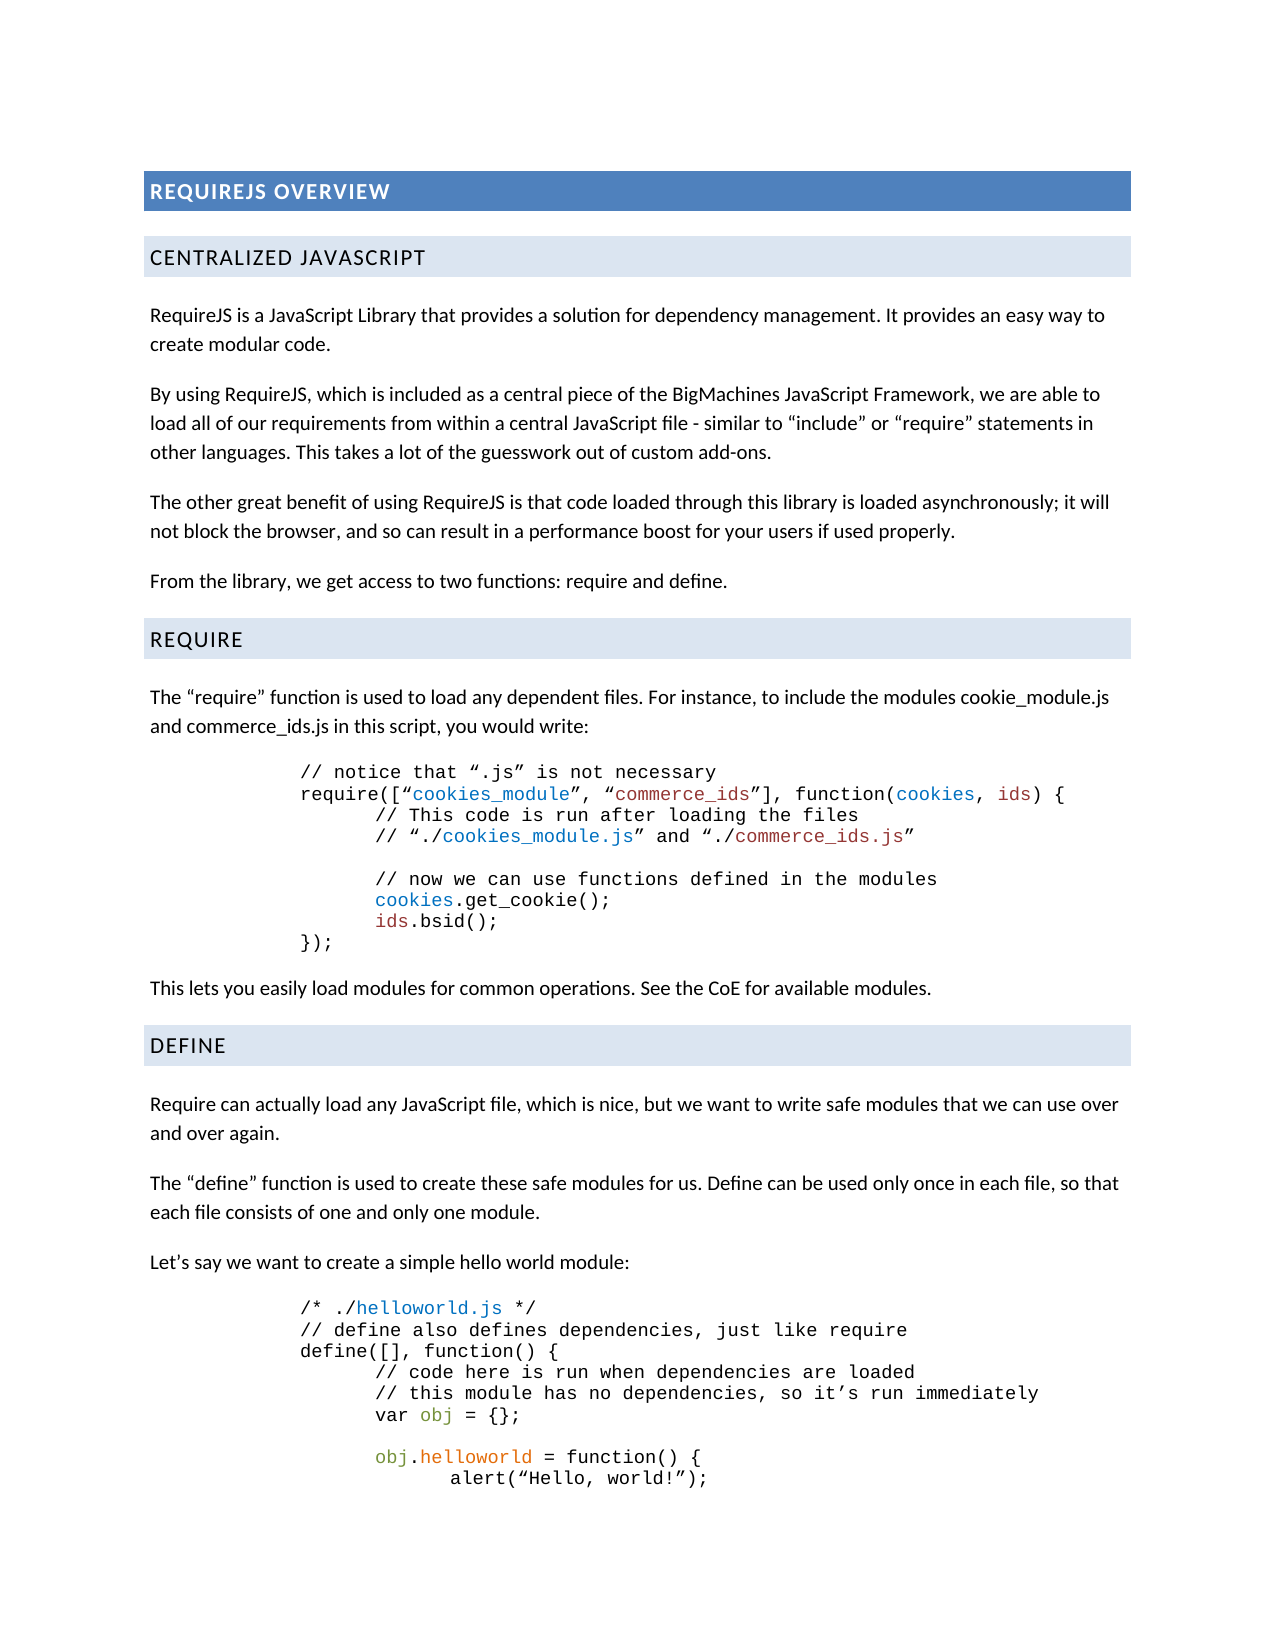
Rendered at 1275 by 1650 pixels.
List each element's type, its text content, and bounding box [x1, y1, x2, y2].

text }); [300, 933, 1125, 954]
text // notice that “.js” is not necessary [300, 763, 1125, 784]
text This lets you easily load modules for common operations. See the CoE for available modules. [150, 975, 1125, 1001]
text // now we can use functions defined in the modules [300, 869, 1125, 891]
text The other great benefit of using RequireJS is that code loaded through this library is loaded asynchronously; it will not block the browser, and so can result in a performance boost for your users if used properly. [150, 489, 1125, 544]
text define([], function() { [300, 1342, 1125, 1363]
text // “./cookies_module.js” and “./commerce_ids.js” [300, 827, 1125, 848]
text var obj = {}; [150, 1405, 1125, 1427]
text The “define” function is used to create these safe modules for us. Define can be used only once in each file, so that each file consists of one and only one module. [150, 1170, 1125, 1224]
text // this module has no dependencies, so it’s run immediately [300, 1384, 1125, 1405]
text cookies.get_cookie(); [300, 891, 1125, 912]
subtitle Define [150, 1032, 1125, 1059]
text // code here is run when dependencies are loaded [300, 1363, 1125, 1384]
text From the library, we get access to two functions: require and define. [150, 568, 1125, 594]
text The “require” function is used to load any dependent files. For instance, to include the modules cookie_module.js and commerce_ids.js in this script, you would write: [150, 684, 1125, 739]
text obj.helloworld = function() { [150, 1448, 1125, 1469]
text alert(“Hello, world!”); [300, 1469, 1125, 1490]
text // This code is run after loading the files [300, 806, 1125, 827]
text /* ./helloworld.js */ [300, 1299, 1125, 1320]
subtitle RequireJS Overview [150, 177, 1125, 205]
subtitle Require [150, 625, 1125, 653]
text Require can actually load any JavaScript file, which is nice, but we want to write safe modules that we can use over and over again. [150, 1091, 1125, 1145]
text By using RequireJS, which is included as a central piece of the BigMachines JavaScript Framework, we are able to load all of our requirements from within a central JavaScript file - similar to “include” or “require” statements in other languages. This takes a lot of the guesswork out of custom add-ons. [150, 381, 1125, 465]
text ids.bsid(); [300, 912, 1125, 933]
text // define also defines dependencies, just like require [300, 1320, 1125, 1342]
subtitle Centralized JavaScript [150, 243, 1125, 271]
text RequireJS is a JavaScript Library that provides a solution for dependency management. It provides an easy way to create modular code. [150, 302, 1125, 356]
text Let’s say we want to create a simple hello world module: [150, 1249, 1125, 1274]
text require([“cookies_module”, “commerce_ids”], function(cookies, ids) { [300, 784, 1125, 806]
